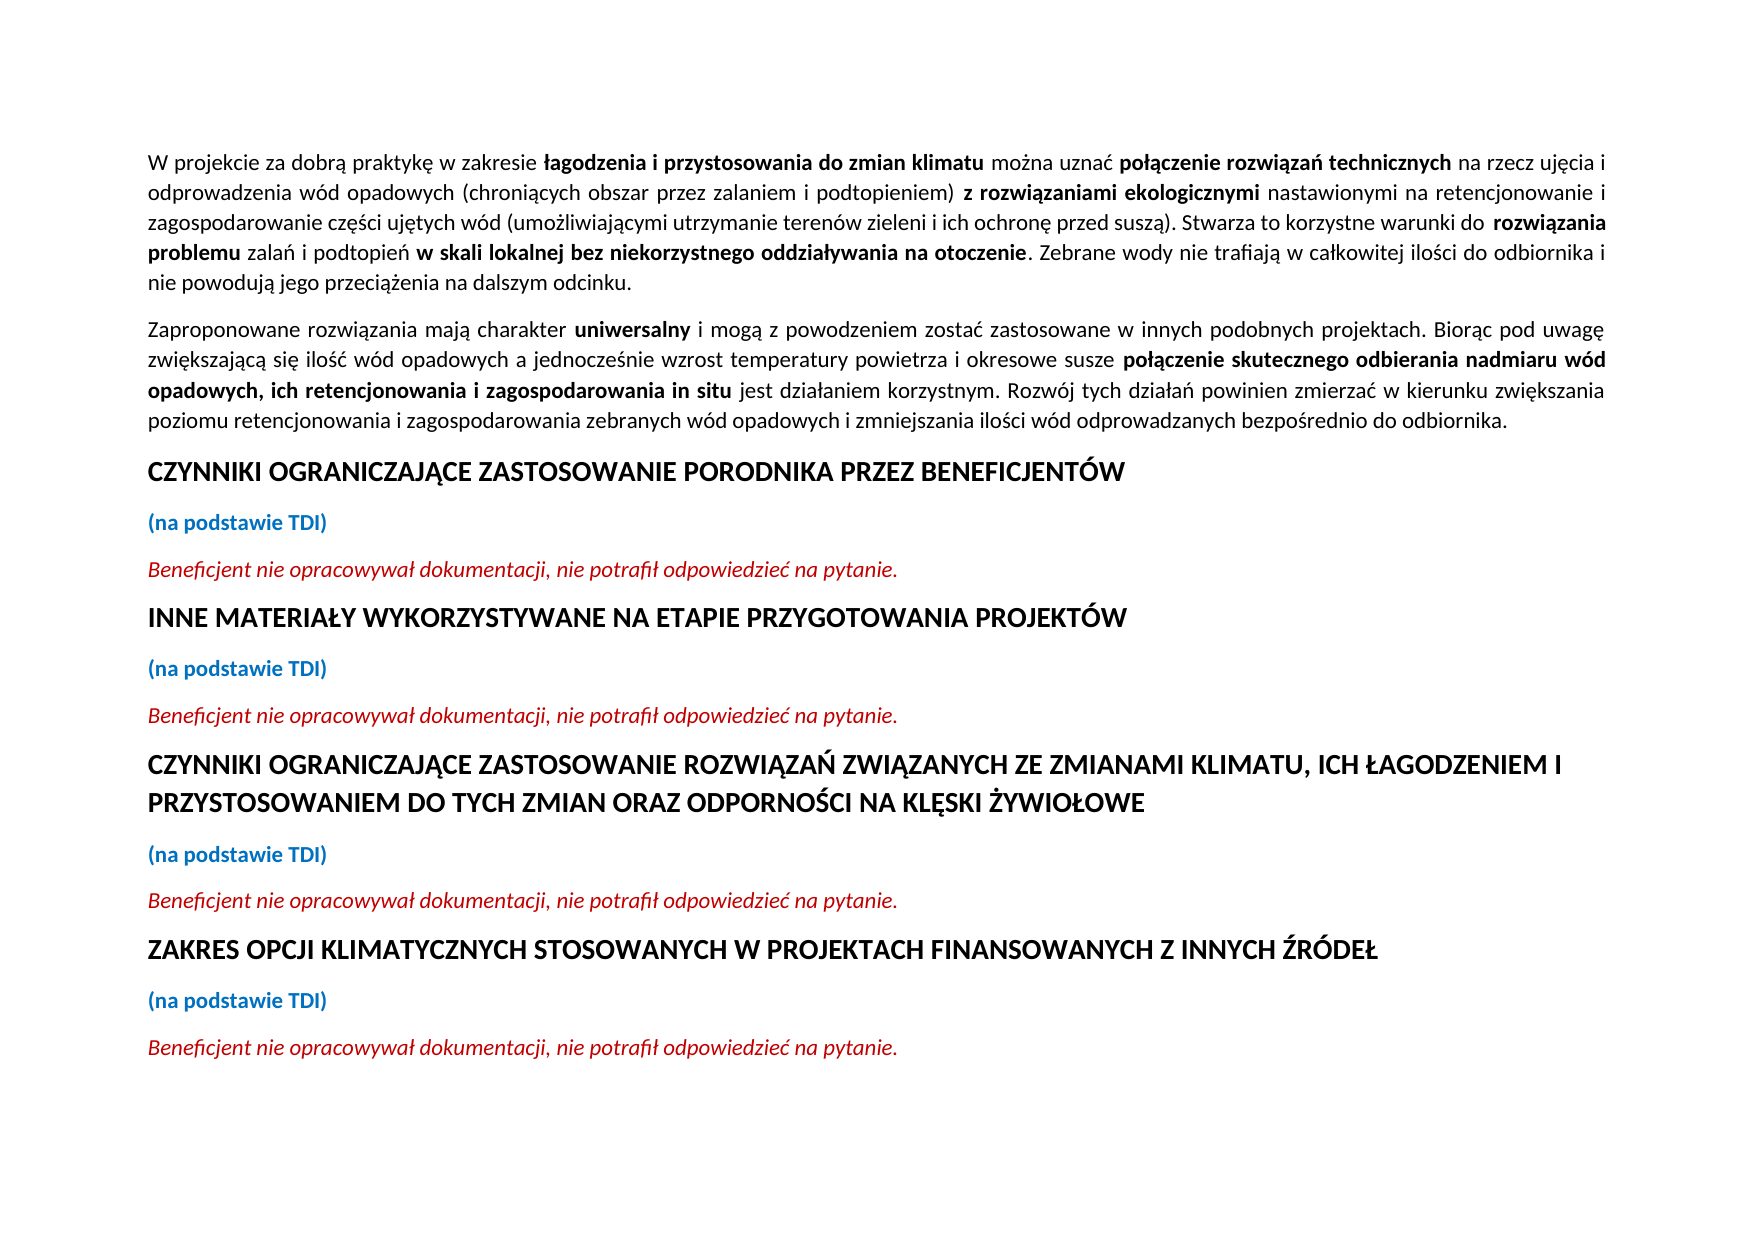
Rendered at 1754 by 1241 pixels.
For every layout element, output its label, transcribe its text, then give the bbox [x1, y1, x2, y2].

text Beneficjent nie opracowywał dokumentacji, nie potrafił odpowiedzieć na pytanie. [148, 701, 1606, 729]
text (na podstawie TDI) [148, 654, 1606, 683]
text Beneficjent nie opracowywał dokumentacji, nie potrafił odpowiedzieć na pytanie. [148, 1033, 1606, 1061]
text Beneficjent nie opracowywał dokumentacji, nie potrafił odpowiedzieć na pytanie. [148, 887, 1606, 914]
text W projekcie za dobrą praktykę w zakresie łagodzenia i przystosowania do zmian klimatu można uznać połączenie rozwiązań technicznych na rzecz ujęcia i odprowadzenia wód opadowych (chroniących obszar przez zalaniem i podtopieniem) z rozwiązaniami ekologicznymi nastawionymi na retencjonowanie i zagospodarowanie części ujętych wód (umożliwiającymi utrzymanie terenów zieleni i ich ochronę przed suszą). Stwarza to korzystne warunki do rozwiązania problemu zalań i podtopień w skali lokalnej bez niekorzystnego oddziaływania na otoczenie. Zebrane wody nie trafiają w całkowitej ilości do odbiornika i nie powodują jego przeciążenia na dalszym odcinku. [148, 148, 1606, 296]
text INNE MATERIAŁY WYKORZYSTYWANE NA ETAPIE PRZYGOTOWANIA PROJEKTÓW [148, 599, 1606, 635]
text Beneficjent nie opracowywał dokumentacji, nie potrafił odpowiedzieć na pytanie. [148, 555, 1606, 583]
text Zaproponowane rozwiązania mają charakter uniwersalny i mogą z powodzeniem zostać zastosowane w innych podobnych projektach. Biorąc pod uwagę zwiększającą się ilość wód opadowych a jednocześnie wzrost temperatury powietrza i okresowe susze połączenie skutecznego odbierania nadmiaru wód opadowych, ich retencjonowania i zagospodarowania in situ jest działaniem korzystnym. Rozwój tych działań powinien zmierzać w kierunku zwiększania poziomu retencjonowania i zagospodarowania zebranych wód opadowych i zmniejszania ilości wód odprowadzanych bezpośrednio do odbiornika. [148, 315, 1606, 434]
text ZAKRES OPCJI KLIMATYCZNYCH STOSOWANYCH W PROJEKTACH FINANSOWANYCH Z INNYCH ŹRÓDEŁ [148, 931, 1606, 967]
text (na podstawie TDI) [148, 840, 1606, 868]
text CZYNNIKI OGRANICZAJĄCE ZASTOSOWANIE PORODNIKA PRZEZ BENEFICJENTÓW [148, 453, 1606, 488]
text (na podstawie TDI) [148, 986, 1606, 1014]
text (na podstawie TDI) [148, 508, 1606, 536]
text CZYNNIKI OGRANICZAJĄCE ZASTOSOWANIE ROZWIĄZAŃ ZWIĄZANYCH ZE ZMIANAMI KLIMATU, ICH ŁAGODZENIEM I PRZYSTOSOWANIEM DO TYCH ZMIAN ORAZ ODPORNOŚCI NA KLĘSKI ŻYWIOŁOWE [148, 746, 1606, 820]
